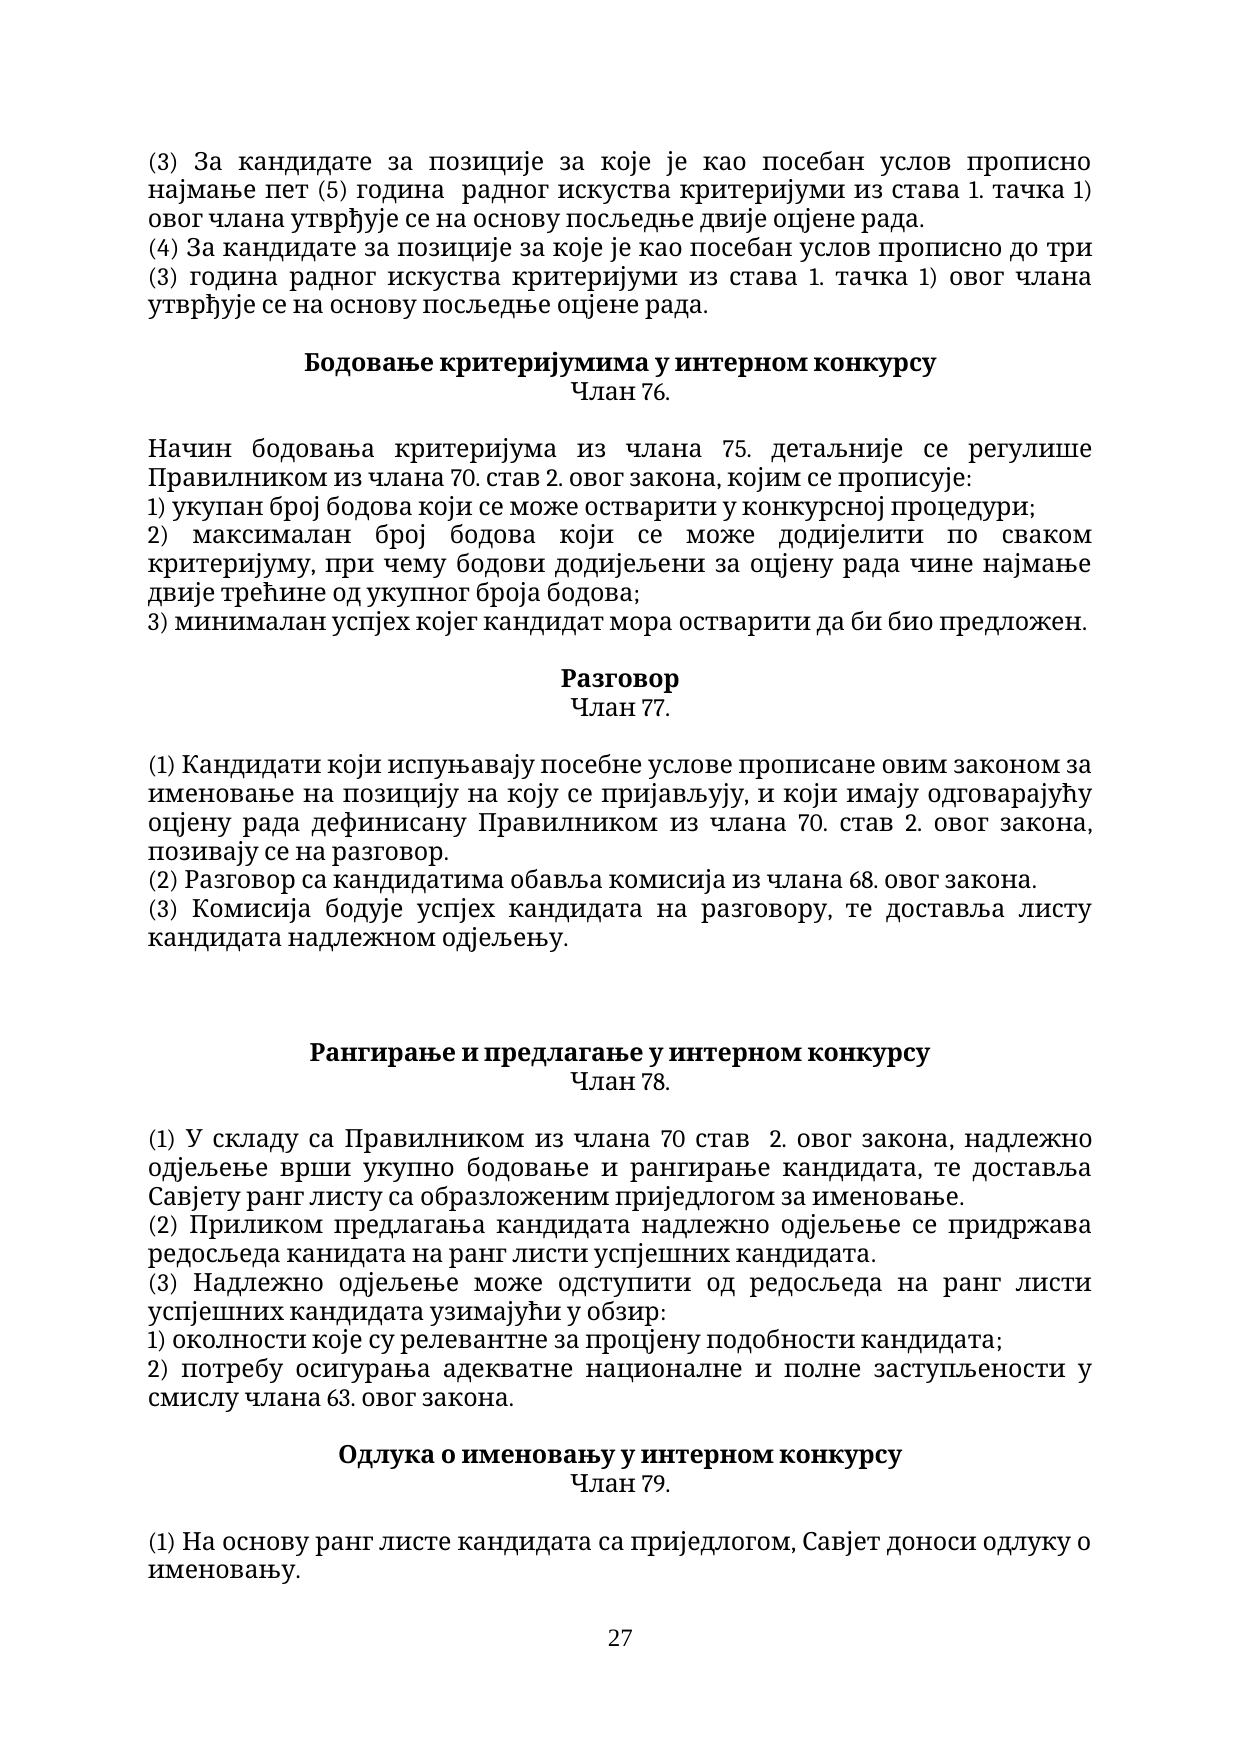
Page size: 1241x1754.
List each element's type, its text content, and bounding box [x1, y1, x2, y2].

text (2) Разговор са кандидатима обавља комисија из члана 68. овог закона. [148, 866, 1093, 895]
text (3) Надлежно одјељење може одступити од редосљеда на ранг листи успјешних кандидата узимајући у обзир: [148, 1269, 1093, 1326]
text (1) Кандидати који испуњавају посебне услове прописане овим законом за именовање на позицију на коју се пријављују, и који имају одговарајућу оцјену рада дефинисану Правилником из члана 70. став 2. овог закона, позивају се на разговор. [148, 751, 1093, 866]
text Одлука о именовању у интерном конкурсу [148, 1441, 1093, 1470]
text (2) Приликом предлагања кандидата надлежно одјељење се придржава редосљеда канидата на ранг листи успјешних кандидата. [148, 1211, 1093, 1269]
text Бодовање критеријумима у интерном конкурсу [148, 349, 1093, 378]
text (1) На основу ранг листе кандидата са приједлогом, Савјет доноси одлуку о именовању. [148, 1528, 1093, 1585]
text Члан 76. [148, 378, 1093, 406]
text (3) За кандидате за позиције за које је као посебан услов прописно најмање пет (5) година радног искуства критеријуми из става 1. тачка 1) овог члана утврђује се на основу посљедње двије оцјене рада. [148, 148, 1093, 234]
text Члан 79. [148, 1470, 1093, 1499]
text Члан 78. [148, 1068, 1093, 1096]
text 2) максималан број бодова који се може додијелити по сваком критеријуму, при чему бодови додијељени за оцјену рада чине најмање двије трећине од укупног броја бодова; [148, 521, 1093, 608]
text 3) минималан успјех којег кандидат мора остварити да би био предложен. [148, 608, 1093, 636]
text 1) околности које су релевантне за процјену подобности кандидата; [148, 1326, 1093, 1355]
text Члан 77. [148, 694, 1093, 723]
text (1) У складу са Правилником из члана 70 став 2. овог закона, надлежно одјељење врши укупно бодовање и рангирање кандидата, те доставља Савјету ранг листу са образложеним приједлогом за именовање. [148, 1125, 1093, 1211]
text Рангирање и предлагање у интерном конкурсу [148, 1039, 1093, 1068]
text (3) Комисија бодује успјех кандидата на разговору, те доставља листу кандидата надлежном одјељењу. [148, 895, 1093, 953]
text 2) потребу осигурања адекватне националне и полне заступљености у смислу члана 63. овог закона. [148, 1355, 1093, 1413]
text Начин бодовања критеријума из члана 75. детаљније се регулише Правилником из члана 70. став 2. овог закона, којим се прописује: [148, 435, 1093, 493]
text (4) За кандидате за позиције за које је као посебан услов прописно до три (3) година радног искуства критеријуми из става 1. тачка 1) овог члана утврђује се на основу посљедње оцјене рада. [148, 234, 1093, 320]
text Разговор [148, 665, 1093, 694]
text 1) укупан број бодова који се може остварити у конкурсној процедури; [148, 493, 1093, 521]
